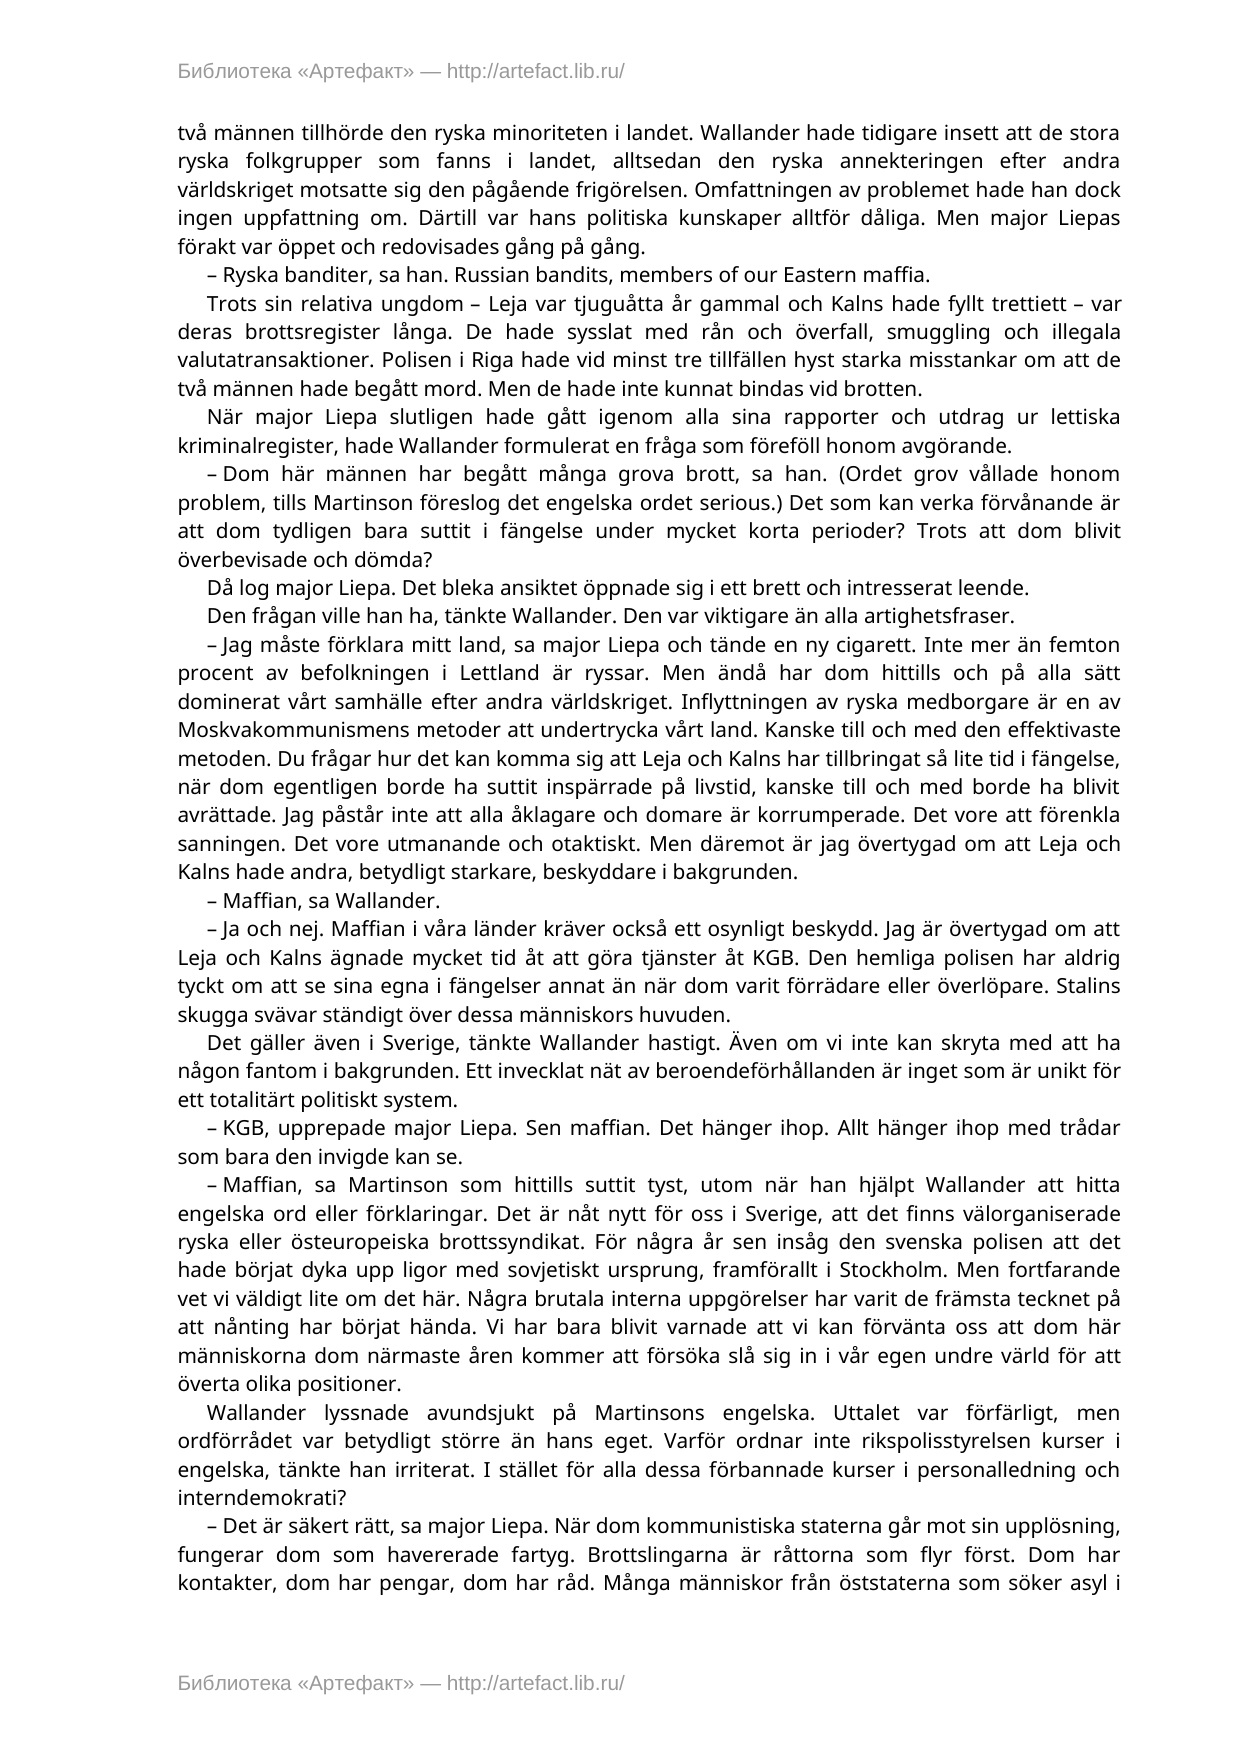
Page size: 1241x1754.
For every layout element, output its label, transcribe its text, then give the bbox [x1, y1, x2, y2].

text Det gäller även i Sverige, tänkte Wallander hastigt. Även om vi inte kan skryta med att ha någon fantom i bakgrunden. Ett invecklat nät av beroendeförhållanden är inget som är unikt för ett totalitärt politiskt system. [177, 1028, 1122, 1113]
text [177, 1512, 1122, 1597]
text – Maffian, sa Martinson som hittills suttit tyst, utom när han hjälpt Wallander att hitta engelska ord eller förklaringar. Det är nåt nytt för oss i Sverige, att det finns välorganiserade ryska eller östeuropeiska brottssyndikat. För några år sen insåg den svenska polisen att det hade börjat dyka upp ligor med sovjetiskt ursprung, framförallt i Stockholm. Men fortfarande vet vi väldigt lite om det här. Några brutala interna uppgörelser har varit de främsta tecknet på att nånting har börjat hända. Vi har bara blivit varnade att vi kan förvänta oss att dom här människorna dom närmaste åren kommer att försöka slå sig in i vår egen undre värld för att överta olika positioner. [177, 1170, 1122, 1398]
text Trots sin relativa ungdom – Leja var tjuguåtta år gammal och Kalns hade fyllt trettiett – var deras brottsregister långa. De hade sysslat med rån och överfall, smuggling och illegala valutatransaktioner. Polisen i Riga hade vid minst tre tillfällen hyst starka misstankar om att de två männen hade begått mord. Men de hade inte kunnat bindas vid brotten. [177, 289, 1122, 402]
text – Dom här männen har begått många grova brott, sa han. (Ordet grov vållade honom problem, tills Martinson föreslog det engelska ordet serious.) Det som kan verka förvånande är att dom tydligen bara suttit i fängelse under mycket korta perioder? Trots att dom blivit överbevisade och dömda? [177, 459, 1122, 573]
text Wallander lyssnade avundsjukt på Martinsons engelska. Uttalet var förfärligt, men ordförrådet var betydligt större än hans eget. Varför ordnar inte rikspolisstyrelsen kurser i engelska, tänkte han irriterat. I stället för alla dessa förbannade kurser i personalledning och interndemokrati? [177, 1398, 1122, 1512]
text – Maffian, sa Wallander. [177, 886, 1122, 914]
text Den frågan ville han ha, tänkte Wallander. Den var viktigare än alla artighetsfraser. [177, 602, 1122, 630]
text – Jag måste förklara mitt land, sa major Liepa och tände en ny cigarett. Inte mer än femton procent av befolkningen i Lettland är ryssar. Men ändå har dom hittills och på alla sätt dominerat vårt samhälle efter andra världskriget. Inflyttningen av ryska medborgare är en av Moskvakommunismens metoder att undertrycka vårt land. Kanske till och med den effektivaste metoden. Du frågar hur det kan komma sig att Leja och Kalns har tillbringat så lite tid i fängelse, när dom egentligen borde ha suttit inspärrade på livstid, kanske till och med borde ha blivit avrättade. Jag påstår inte att alla åklagare och domare är korrumperade. Det vore att förenkla sanningen. Det vore utmanande och otaktiskt. Men däremot är jag övertygad om att Leja och Kalns hade andra, betydligt starkare, beskyddare i bakgrunden. [177, 630, 1122, 886]
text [177, 118, 1122, 260]
text Då log major Liepa. Det bleka ansiktet öppnade sig i ett brett och intresserat leende. [177, 573, 1122, 602]
text När major Liepa slutligen hade gått igenom alla sina rapporter och utdrag ur lettiska kriminalregister, hade Wallander formulerat en fråga som föreföll honom avgörande. [177, 402, 1122, 459]
text – Ryska banditer, sa han. Russian bandits, members of our Eastern maffia. [177, 260, 1122, 289]
text – KGB, upprepade major Liepa. Sen maffian. Det hänger ihop. Allt hänger ihop med trådar som bara den invigde kan se. [177, 1113, 1122, 1170]
text – Ja och nej. Maffian i våra länder kräver också ett osynligt beskydd. Jag är övertygad om att Leja och Kalns ägnade mycket tid åt att göra tjänster åt KGB. Den hemliga polisen har aldrig tyckt om att se sina egna i fängelser annat än när dom varit förrädare eller överlöpare. Stalins skugga svävar ständigt över dessa människors huvuden. [177, 914, 1122, 1028]
